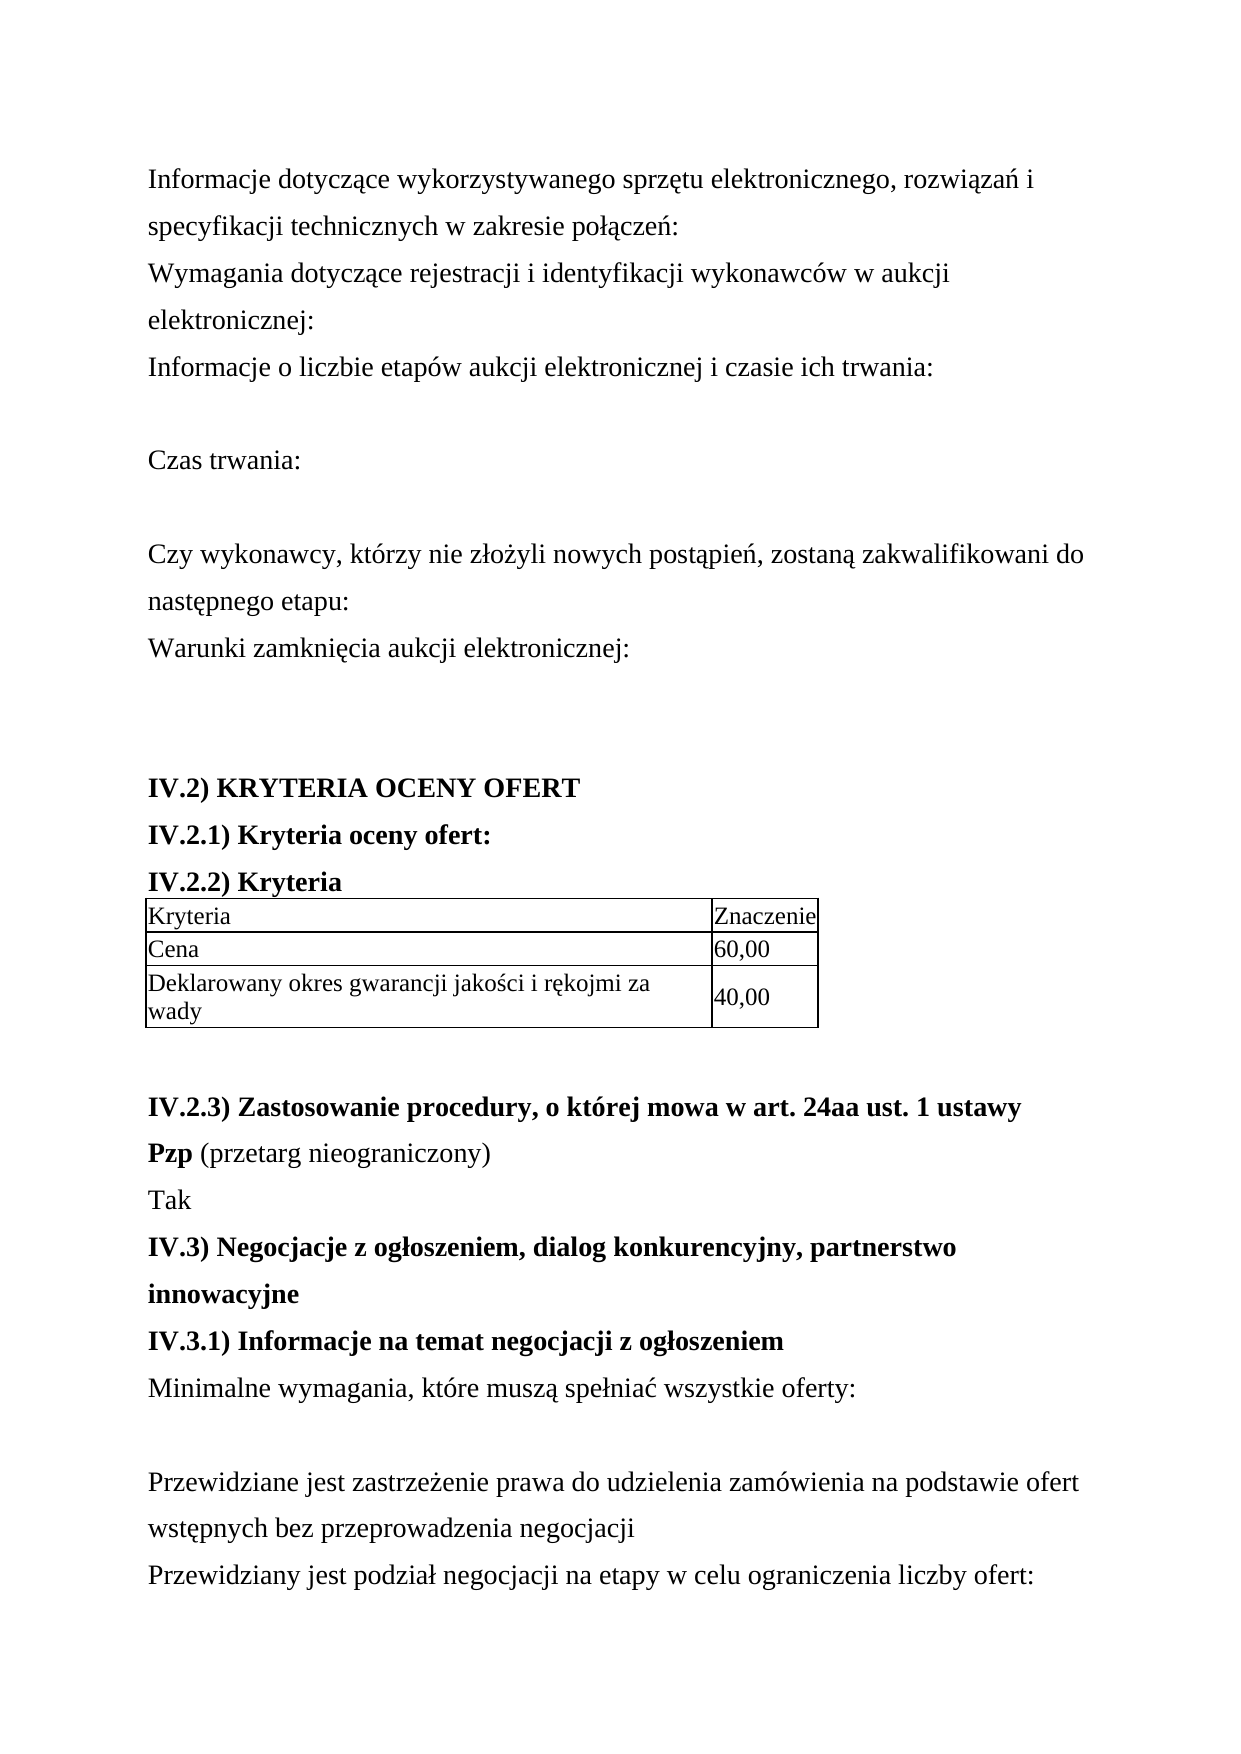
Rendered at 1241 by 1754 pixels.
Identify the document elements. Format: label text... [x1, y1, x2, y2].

table_header Znaczenie [713, 899, 817, 931]
table_cell 40,00 [713, 966, 817, 1027]
table_cell 60,00 [713, 933, 817, 964]
table_header Kryteria [147, 899, 711, 931]
text IV.2) KRYTERIA OCENY OFERT IV.2.1) Kryteria oceny ofert: IV.2.2) Kryteria [148, 710, 1093, 898]
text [148, 1028, 1093, 1591]
table_cell Cena [147, 933, 711, 964]
text Czas trwania: Czy wykonawcy, którzy nie złożyli nowych postąpień, zostaną zakwalifikowani do następnego etapu: Warunki zamknięcia aukcji elektronicznej: [148, 382, 1093, 710]
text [148, 148, 1093, 382]
table_cell Deklarowany okres gwarancji jakości i rękojmi za wady [147, 966, 711, 1027]
